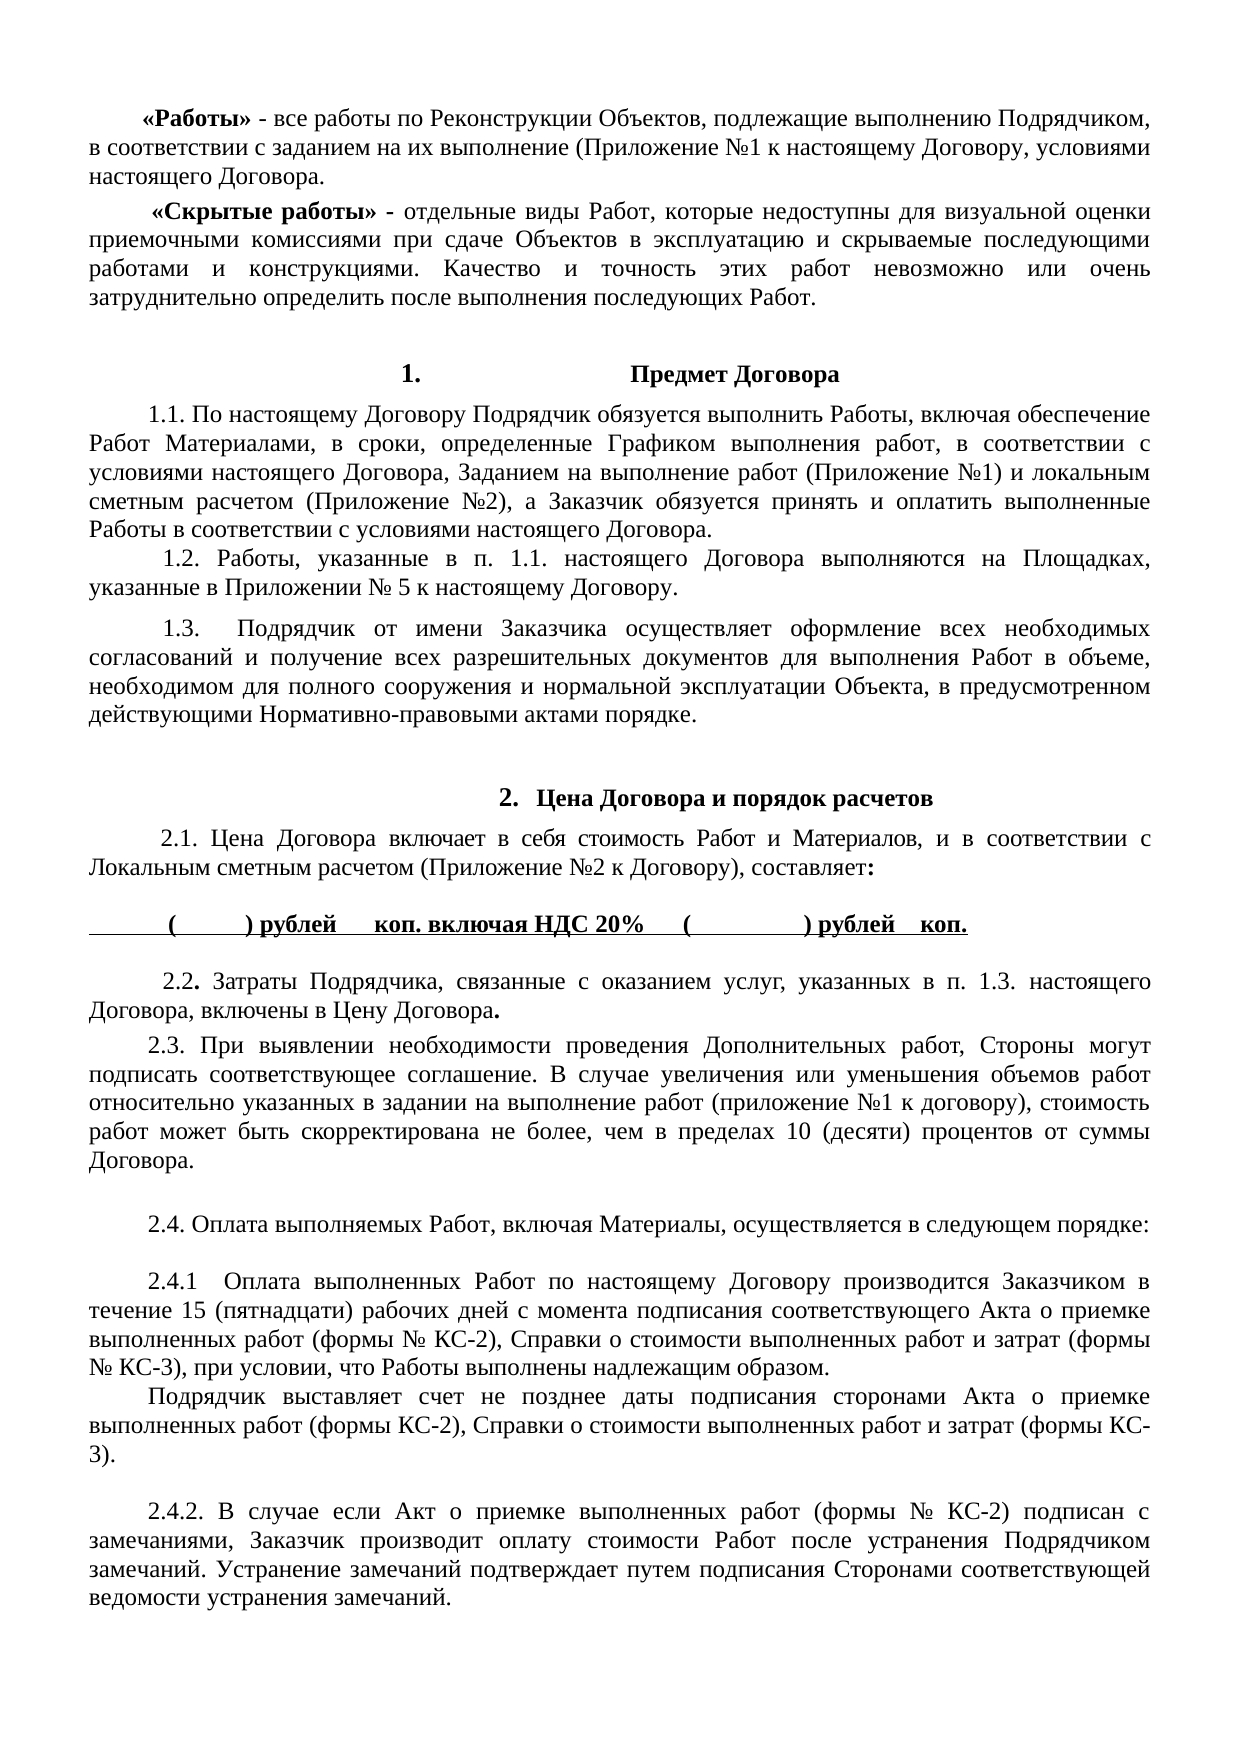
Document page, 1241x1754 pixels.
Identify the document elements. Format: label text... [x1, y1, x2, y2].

text 2.3. При выявлении необходимости проведения Дополнительных работ, Стороны могут подписать соответствующее соглашение. В случае увеличения или уменьшения объемов работ относительно указанных в задании на выполнение работ (приложение №1 к договору), стоимость работ может быть скорректирована не более, чем в пределах 10 (десяти) процентов от суммы Договора. [89, 1030, 1152, 1174]
text «Работы» - все работы по Реконструкции Объектов, подлежащие выполнению Подрядчиком, в соответствии с заданием на их выполнение (Приложение №1 к настоящему Договору, условиями настоящего Договора. [89, 103, 1152, 189]
text Подрядчик выставляет счет не позднее даты подписания сторонами Акта о приемке выполненных работ (формы КС-2), Справки о стоимости выполненных работ и затрат (формы КС-3). [89, 1381, 1152, 1467]
text 1.3. Подрядчик от имени Заказчика осуществляет оформление всех необходимых согласований и получение всех разрешительных документов для выполнения Работ в объеме, необходимом для полного сооружения и нормальной эксплуатации Объекта, в предусмотренном действующими Нормативно-правовыми актами порядке. [89, 613, 1152, 728]
text 1.1. По настоящему Договору Подрядчик обязуется выполнить Работы, включая обеспечение Работ Материалами, в сроки, определенные Графиком выполнения работ, в соответствии с условиями настоящего Договора, Заданием на выполнение работ (Приложение №1) и локальным сметным расчетом (Приложение №2), а Заказчик обязуется принять и оплатить выполненные Работы в соответствии с условиями настоящего Договора. [89, 399, 1152, 543]
text ( ) рублей коп. включая НДС 20% ( ) рублей коп. [89, 909, 1152, 937]
text 2.4. Оплата выполняемых Работ, включая Материалы, осуществляется в следующем порядке: [89, 1209, 1152, 1237]
text 2.2. Затраты Подрядчика, связанные с оказанием услуг, указанных в п. 1.3. настоящего Договора, включены в Цену Договора. [89, 966, 1152, 1024]
text 2.4.2. В случае если Акт о приемке выполненных работ (формы № КС-2) подписан с замечаниями, Заказчик производит оплату стоимости Работ после устранения Подрядчиком замечаний. Устранение замечаний подтверждает путем подписания Сторонами соответствующей ведомости устранения замечаний. [89, 1496, 1152, 1611]
text 2.1. Цена Договора включает в себя стоимость Работ и Материалов, и в соответствии с Локальным сметным расчетом (Приложение №2 к Договору), составляет: [89, 823, 1152, 881]
text 1.2. Работы, указанные в п. 1.1. настоящего Договора выполняются на Площадках, указанные в Приложении № 5 к настоящему Договору. [89, 543, 1152, 601]
text 2.4.1 Оплата выполненных Работ по настоящему Договору производится Заказчиком в течение 15 (пятнадцати) рабочих дней с момента подписания соответствующего Акта о приемке выполненных работ (формы № КС-2), Справки о стоимости выполненных работ и затрат (формы № КС-3), при условии, что Работы выполнены надлежащим образом. [89, 1266, 1152, 1381]
list Предмет Договора [89, 357, 1152, 388]
list Цена Договора и порядок расчетов [281, 781, 1152, 812]
text «Скрытые работы» - отдельные виды Работ, которые недоступны для визуальной оценки приемочными комиссиями при сдаче Объектов в эксплуатацию и скрываемые последующими работами и конструкциями. Качество и точность этих работ невозможно или очень затруднительно определить после выполнения последующих Работ. [89, 196, 1152, 311]
